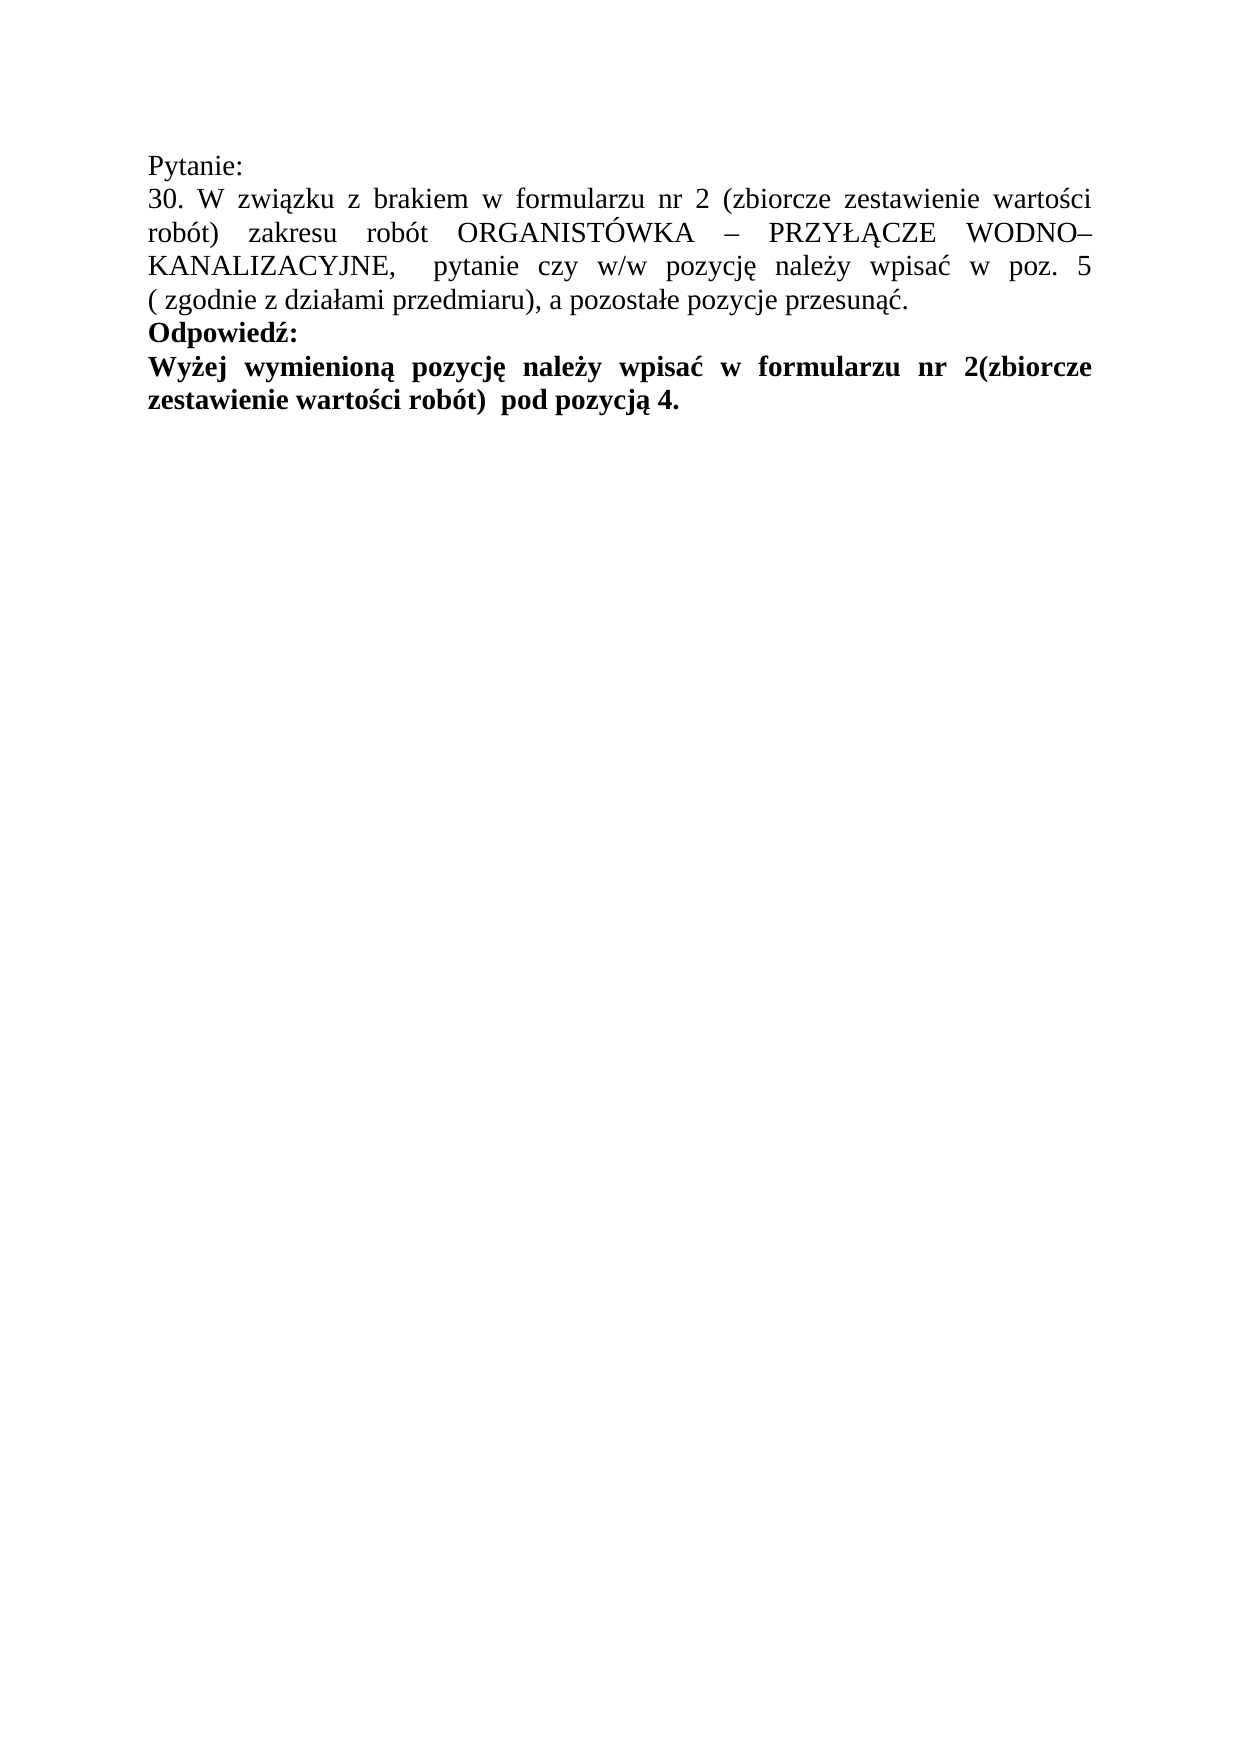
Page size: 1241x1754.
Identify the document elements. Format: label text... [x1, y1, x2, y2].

text 30. W związku z brakiem w formularzu nr 2 (zbiorcze zestawienie wartości robót) zakresu robót ORGANISTÓWKA – PRZYŁĄCZE WODNO– KANALIZACYJNE, pytanie czy w/w pozycję należy wpisać w poz. 5 ( zgodnie z działami przedmiaru), a pozostałe pozycje przesunąć. [148, 181, 1093, 315]
text Pytanie: [148, 148, 1093, 181]
text Odpowiedź: [148, 315, 1093, 349]
text Wyżej wymienioną pozycję należy wpisać w formularzu nr 2(zbiorcze zestawienie wartości robót) pod pozycją 4. [148, 349, 1093, 416]
